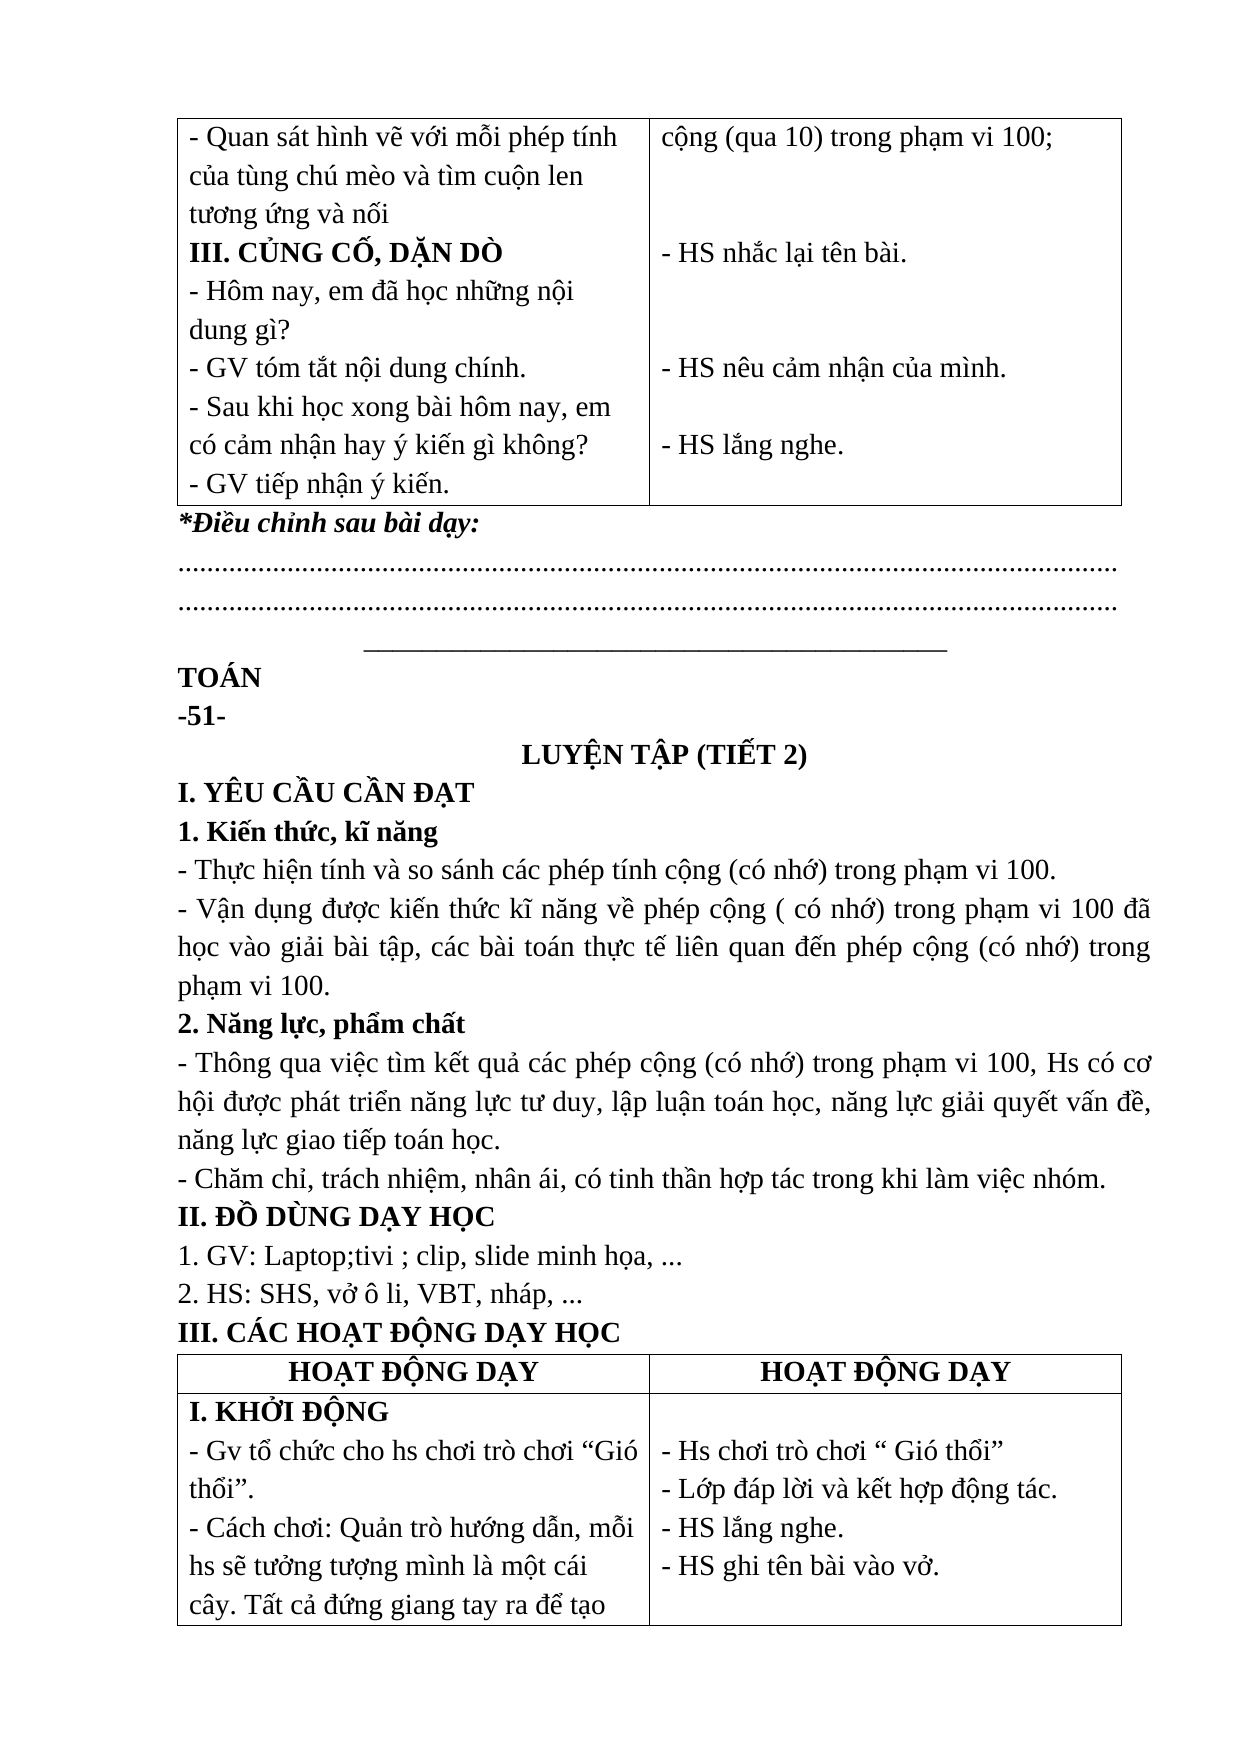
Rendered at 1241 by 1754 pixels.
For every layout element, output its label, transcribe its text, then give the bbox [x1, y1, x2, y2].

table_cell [650, 1394, 1121, 1625]
text - Chăm chỉ, trách nhiệm, nhân ái, có tinh thần hợp tác trong khi làm việc nhóm. [177, 1161, 1152, 1194]
text - Vận dụng được kiến thức kĩ năng về phép cộng ( có nhớ) trong phạm vi 100 đã học vào giải bài tập, các bài toán thực tế liên quan đến phép cộng (có nhớ) trong phạm vi 100. [177, 891, 1152, 1002]
text *Điều chỉnh sau bài dạy: [177, 506, 1152, 539]
table_header HOẠT ĐỘNG DẠY [178, 1355, 649, 1393]
table_header HOẠT ĐỘNG DẠY [650, 1355, 1121, 1393]
text 2. HS: SHS, vở ô li, VBT, nháp, ... [177, 1276, 1152, 1310]
text LUYỆN TẬP (TIẾT 2) [177, 737, 1152, 770]
text III. CÁC HOẠT ĐỘNG DẠY HỌC [177, 1315, 1152, 1348]
text - Thông qua việc tìm kết quả các phép cộng (có nhớ) trong phạm vi 100, Hs có cơ hội được phát triển năng lực tư duy, lập luận toán học, năng lực giải quyết vấn đề, năng lực giao tiếp toán học. [177, 1045, 1152, 1156]
text ________________________________________ [177, 621, 1152, 655]
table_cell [178, 1394, 649, 1625]
text -51- [177, 698, 1152, 732]
text II. ĐỒ DÙNG DẠY HỌC [177, 1199, 1152, 1233]
text TOÁN [177, 660, 1152, 693]
text 1. Kiến thức, kĩ năng [177, 814, 1152, 847]
text 2. Năng lực, phẩm chất [177, 1007, 1152, 1040]
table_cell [650, 119, 1121, 504]
text 1. GV: Laptop;tivi ; clip, slide minh họa, ... [177, 1238, 1152, 1271]
text I. YÊU CẦU CẦN ĐẠT [177, 775, 1152, 809]
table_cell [178, 119, 649, 504]
text ................................................................................................................................. [177, 583, 1152, 616]
text - Thực hiện tính và so sánh các phép tính cộng (có nhớ) trong phạm vi 100. [177, 852, 1152, 886]
text ................................................................................................................................. [177, 544, 1152, 578]
